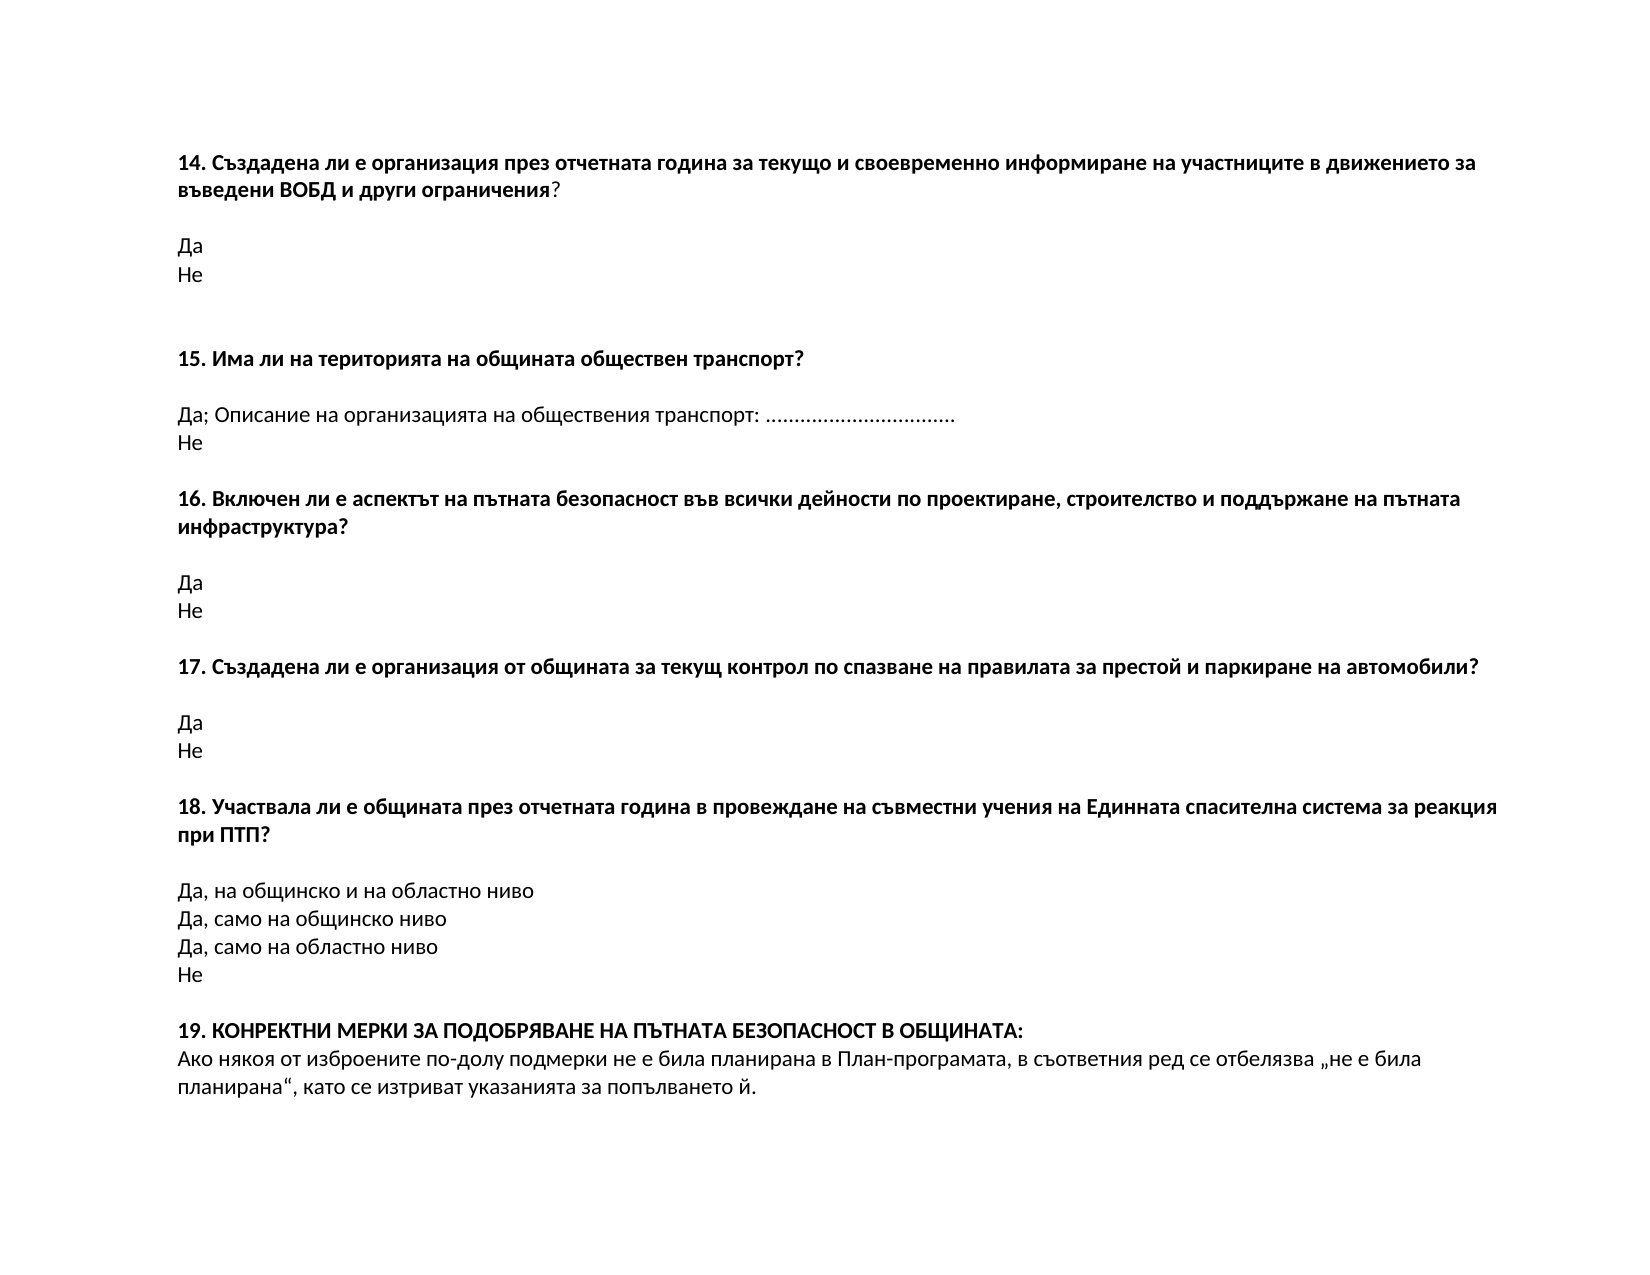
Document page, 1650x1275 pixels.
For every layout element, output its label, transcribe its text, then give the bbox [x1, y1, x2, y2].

text Да, само на общинско ниво [177, 904, 1502, 932]
text 18. Участвала ли е общината през отчетната година в провеждане на съвместни учения на Единната спасителна система за реакция при ПТП? [177, 792, 1502, 848]
text 14. Създадена ли е организация през отчетната година за текущо и своевременно информиране на участниците в движението за въведени ВОБД и други ограничения? [177, 148, 1502, 204]
text Да, на общинско и на областно ниво [177, 876, 1502, 904]
text Да [177, 568, 1502, 596]
text Да; Описание на организацията на обществения транспорт: ................................. [177, 400, 1502, 428]
text Да [177, 708, 1502, 736]
text 15. Има ли на територията на общината обществен транспорт? [177, 344, 1502, 372]
text Не [177, 428, 1502, 456]
text 19. КОНРЕКТНИ МЕРКИ ЗА ПОДОБРЯВАНЕ НА ПЪТНАТА БЕЗОПАСНОСТ В ОБЩИНАТА: [177, 1016, 1502, 1044]
text Не [177, 960, 1502, 988]
text 16. Включен ли е аспектът на пътната безопасност във всички дейности по проектиране, строителство и поддържане на пътната инфраструктура? [177, 484, 1502, 540]
text 17. Създадена ли е организация от общината за текущ контрол по спазване на правилата за престой и паркиране на автомобили? [177, 652, 1502, 680]
text Не [177, 260, 1502, 288]
text Да, само на областно ниво [177, 932, 1502, 960]
text Не [177, 736, 1502, 764]
text Да [177, 232, 1502, 260]
text Не [177, 596, 1502, 624]
